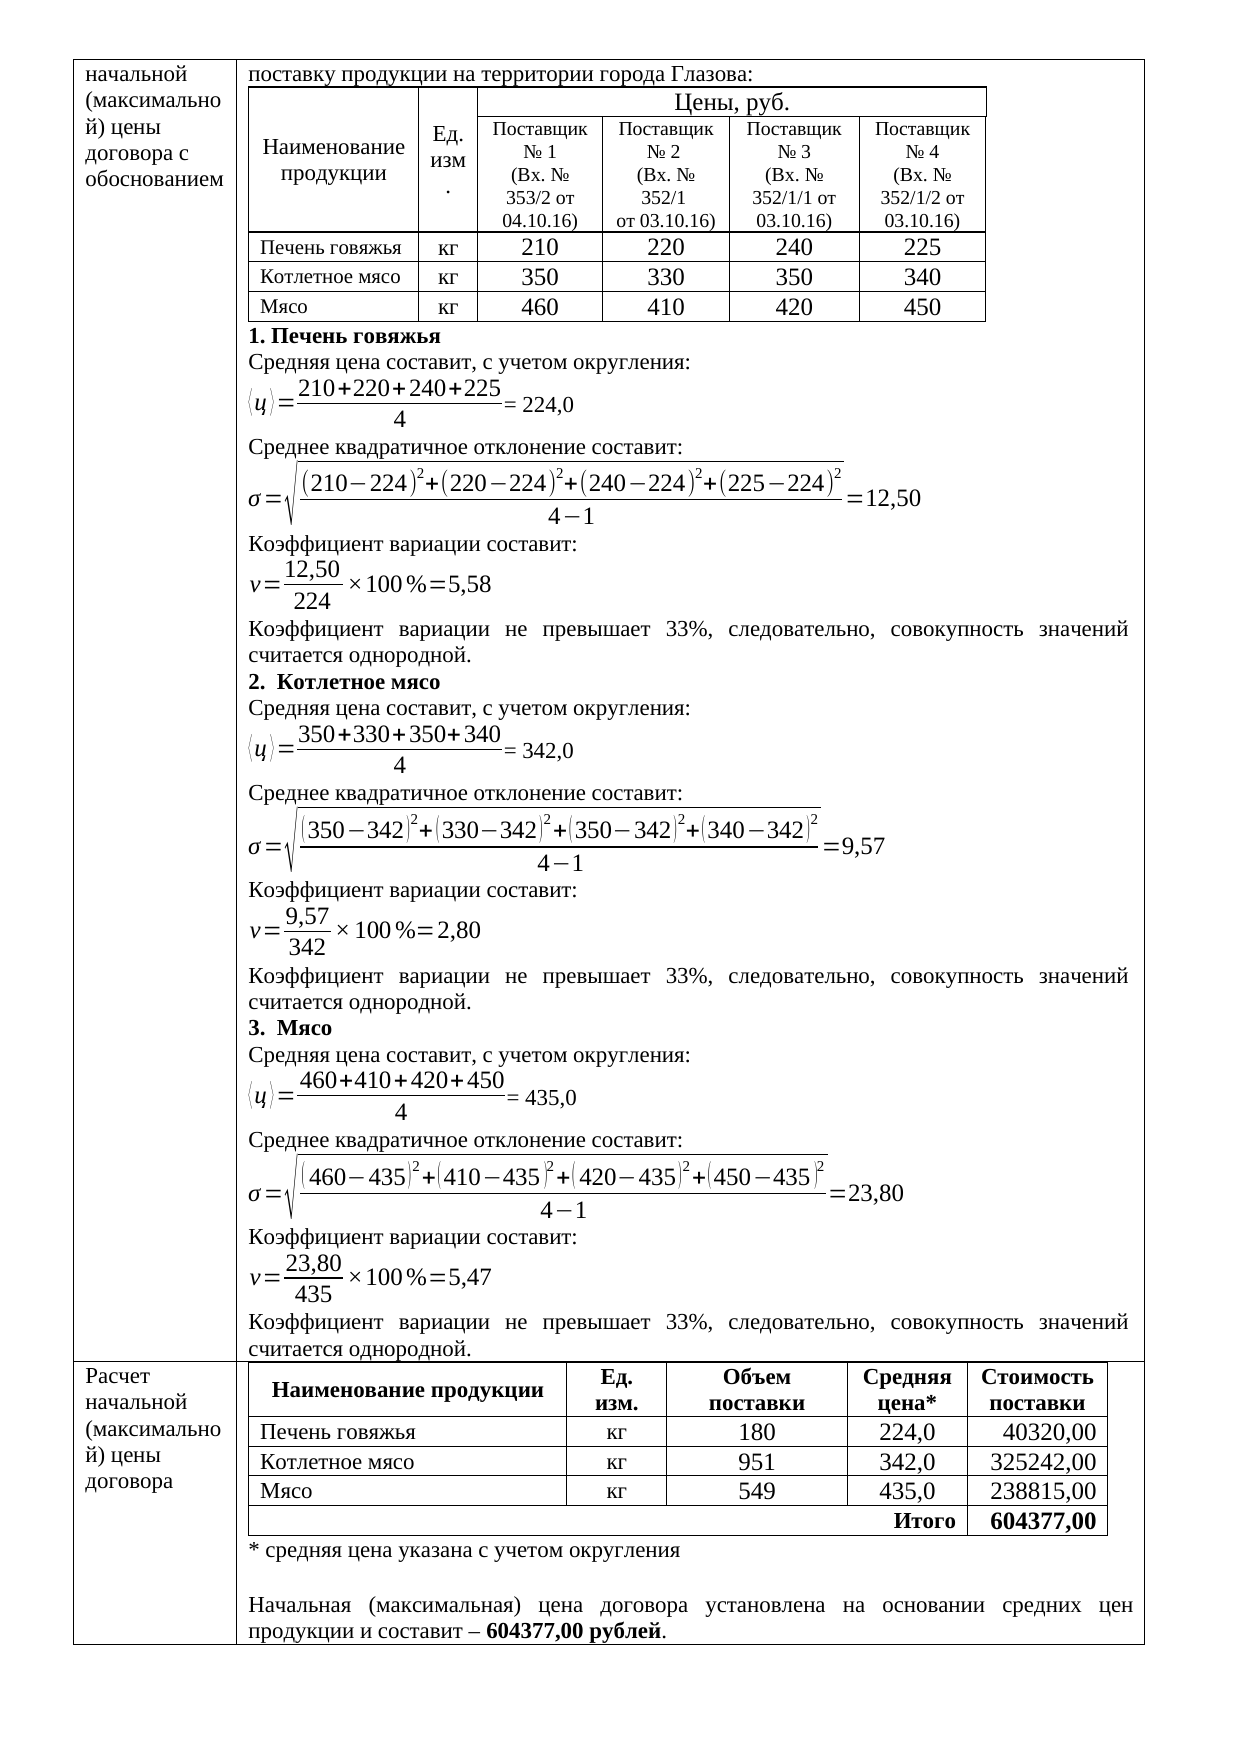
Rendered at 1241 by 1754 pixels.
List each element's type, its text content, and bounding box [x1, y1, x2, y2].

table_cell * средняя цена указана с учетом округления Начальная (максимальная) цена договора установлена на основании средних цен продукции и составит – 604377,00 рублей. [237, 1362, 1144, 1644]
table_cell Расчет начальной (максимальной) цены договора [74, 1362, 236, 1644]
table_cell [74, 60, 236, 1361]
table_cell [237, 60, 1144, 1361]
